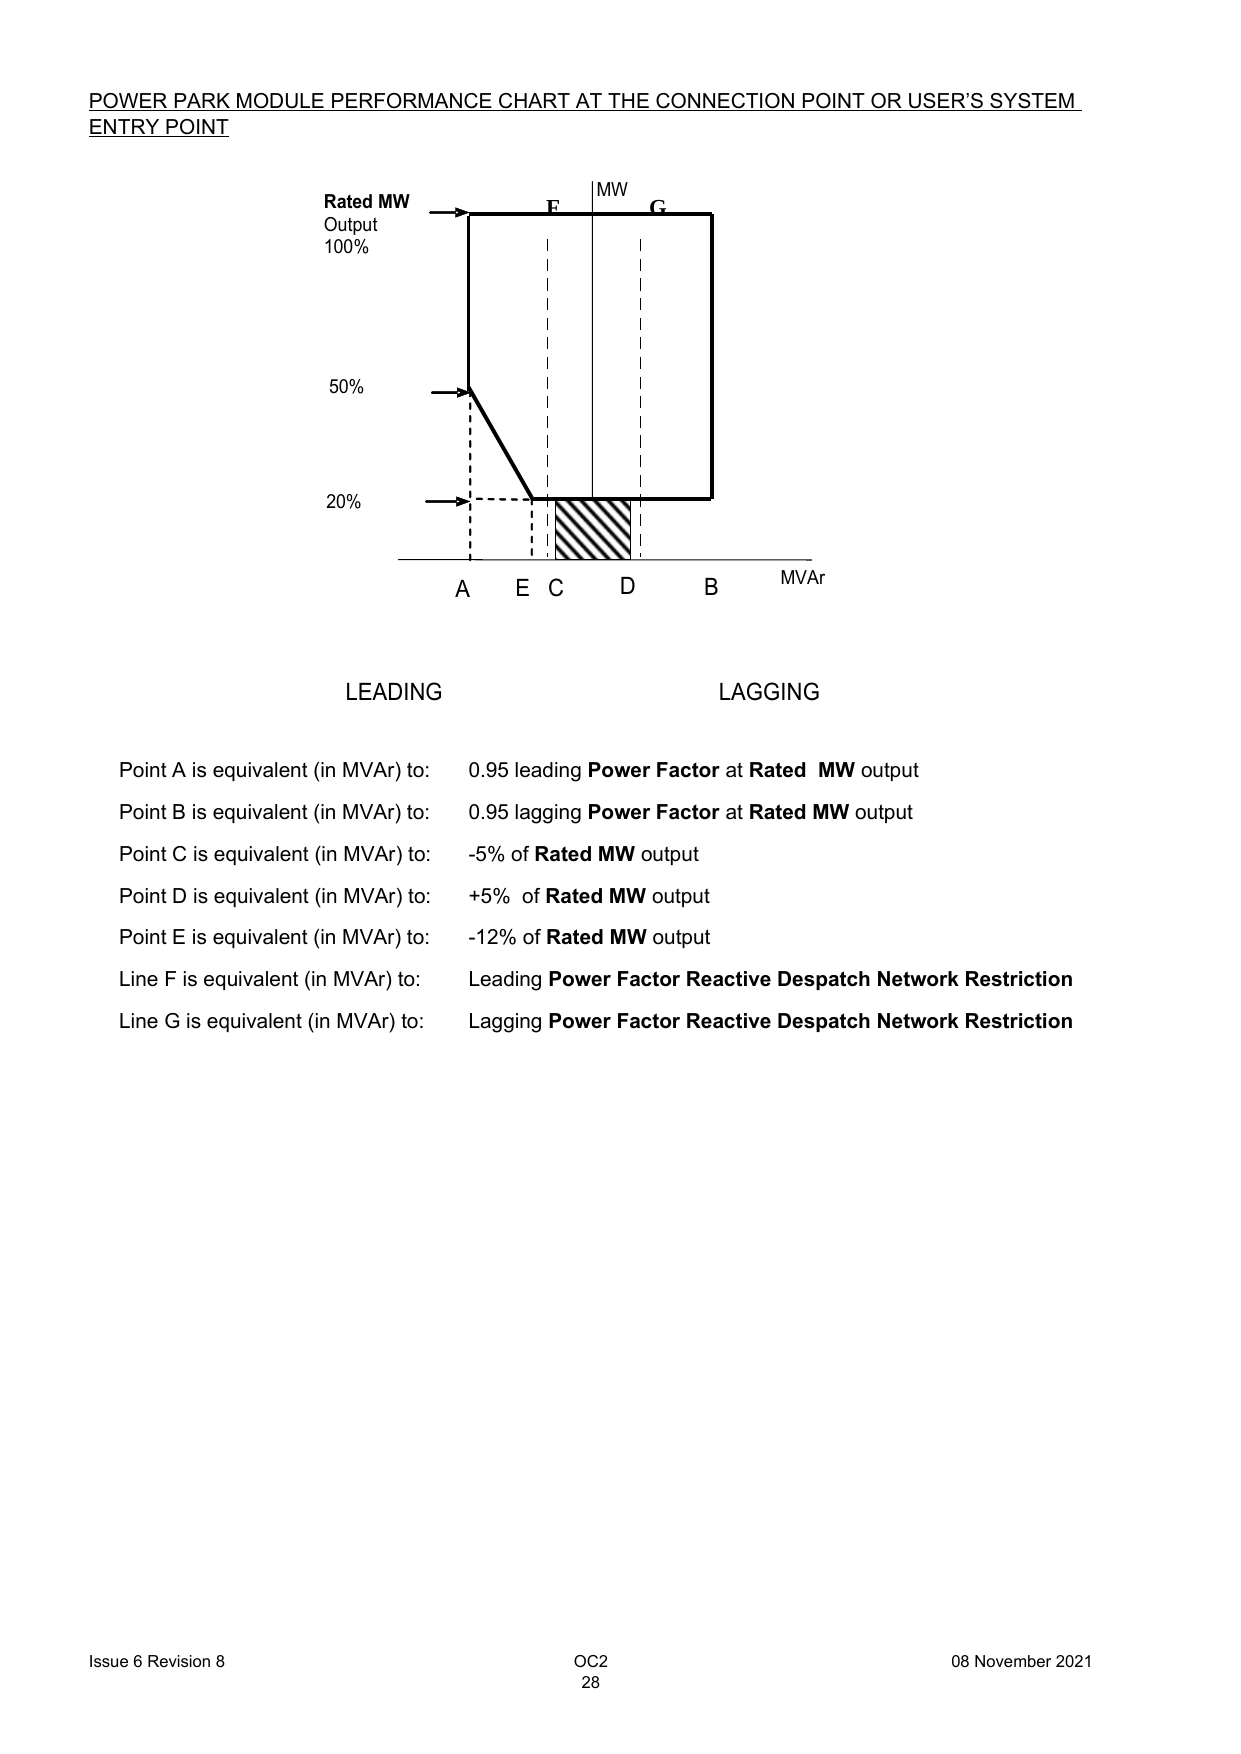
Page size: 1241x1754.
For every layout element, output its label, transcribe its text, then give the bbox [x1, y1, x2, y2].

table_header Point A is equivalent (in MVAr) to: [111, 750, 461, 792]
table_header 0.95 leading Power Factor at Rated MW output [461, 750, 1092, 792]
table_cell Point B is equivalent (in MVAr) to: [111, 792, 461, 834]
table_cell Line G is equivalent (in MVAr) to: [111, 1001, 461, 1043]
table_cell Point C is equivalent (in MVAr) to: [111, 834, 461, 876]
table_cell -12% of Rated MW output [461, 918, 1092, 959]
text POWER PARK MODULE PERFORMANCE CHART AT THE CONNECTION POINT OR USER’S SYSTEM ENTRY POINT [89, 89, 1092, 139]
table_cell Point D is equivalent (in MVAr) to: [111, 876, 461, 917]
table_cell Point E is equivalent (in MVAr) to: [111, 918, 461, 959]
table_cell 0.95 lagging Power Factor at Rated MW output [461, 792, 1092, 834]
table_cell Lagging Power Factor Reactive Despatch Network Restriction [461, 1001, 1092, 1043]
table_cell -5% of Rated MW output [461, 834, 1092, 876]
table_cell Leading Power Factor Reactive Despatch Network Restriction [461, 959, 1092, 1001]
table_cell Line F is equivalent (in MVAr) to: [111, 959, 461, 1001]
table_cell +5% of Rated MW output [461, 876, 1092, 917]
